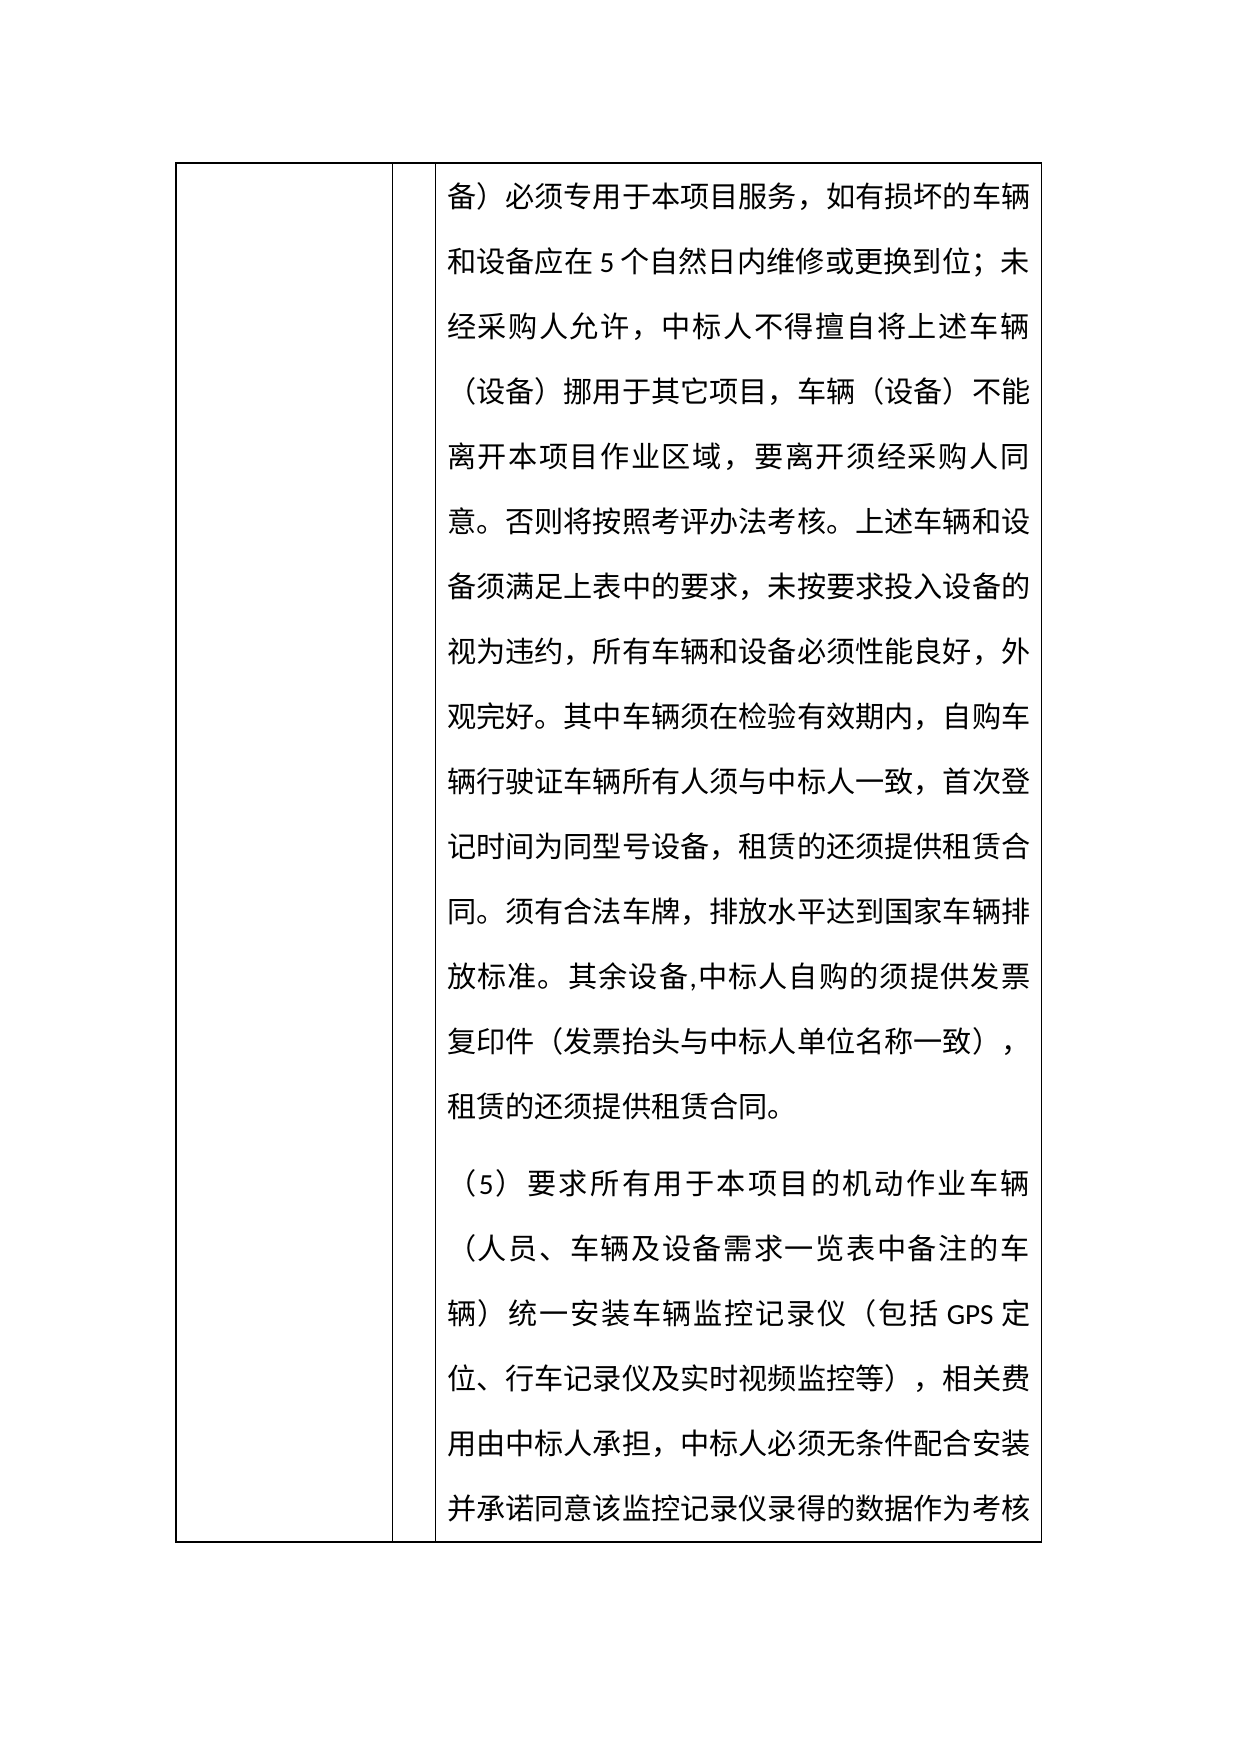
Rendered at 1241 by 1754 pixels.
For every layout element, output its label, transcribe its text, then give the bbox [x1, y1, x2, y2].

table_cell 7 [393, 164, 435, 1541]
table_cell [177, 164, 392, 1541]
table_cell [436, 164, 1041, 1541]
